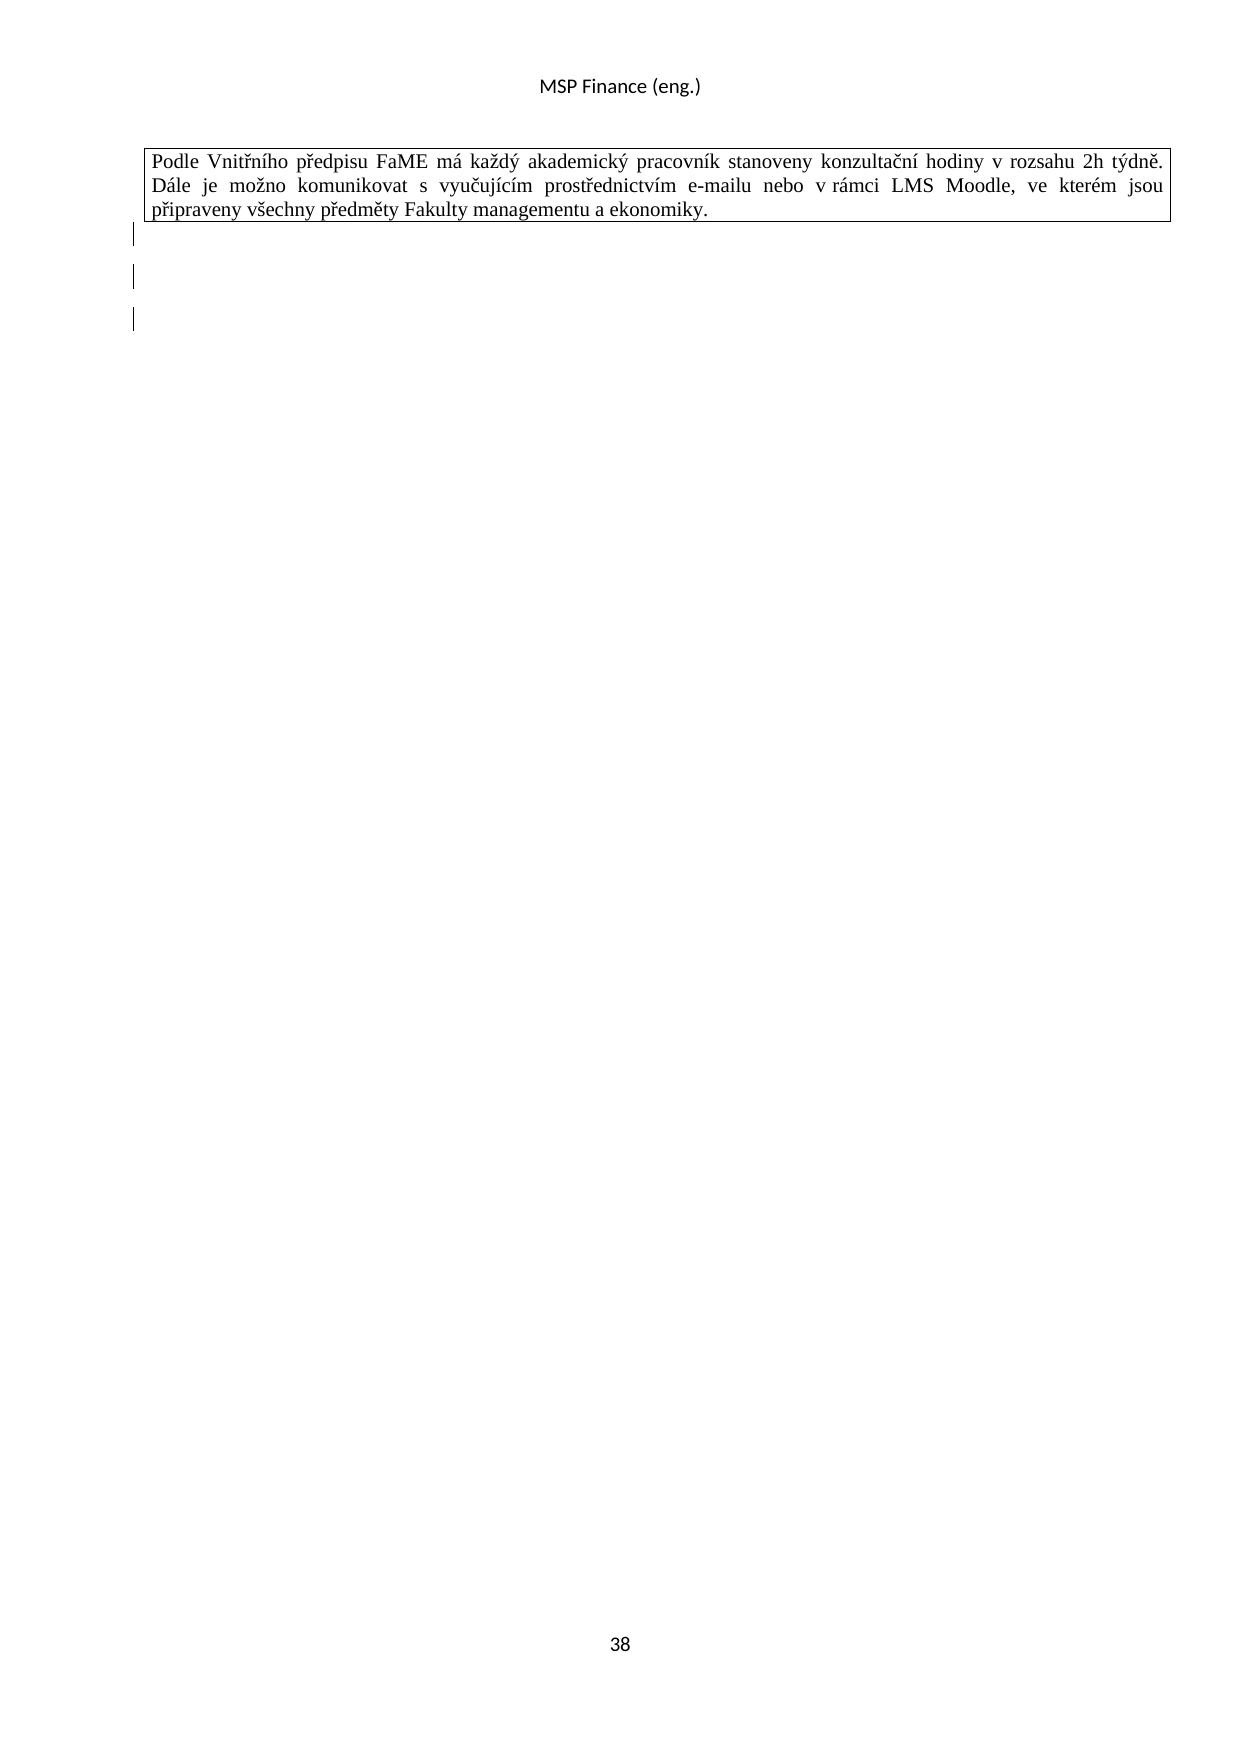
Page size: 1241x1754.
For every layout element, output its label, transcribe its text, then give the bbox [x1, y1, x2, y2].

table_cell Podle Vnitřního předpisu FaME má každý akademický pracovník stanoveny konzultační hodiny v rozsahu 2h týdně. Dále je možno komunikovat s vyučujícím prostřednictvím e-mailu nebo v rámci LMS Moodle, ve kterém jsou připraveny všechny předměty Fakulty managementu a ekonomiky. [145, 149, 1170, 221]
